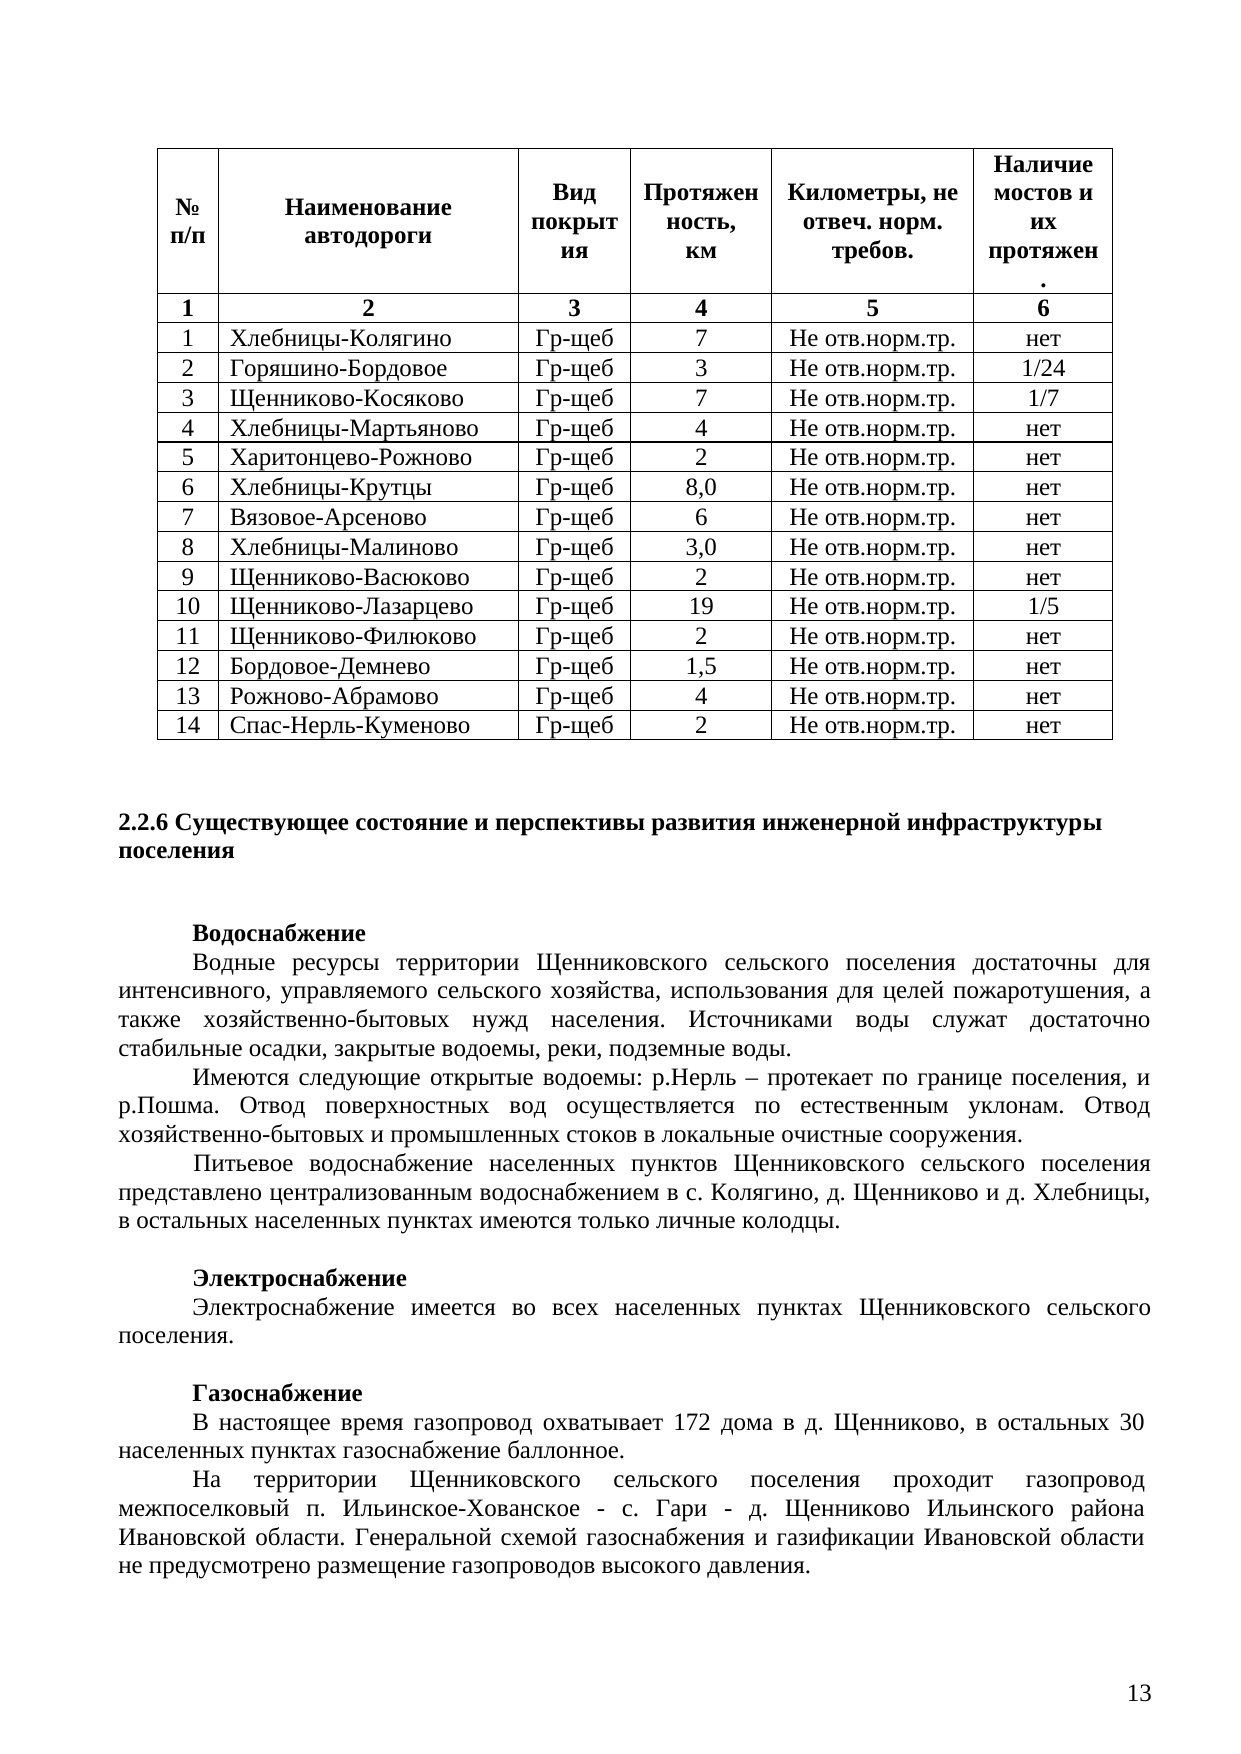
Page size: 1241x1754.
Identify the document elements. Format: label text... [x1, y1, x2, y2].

table_cell Харитонцево-Рожново [219, 443, 518, 471]
table_cell 1/5 [974, 591, 1112, 620]
table_cell 14 [158, 711, 218, 739]
table_cell Не отв.норм.тр. [772, 591, 973, 620]
table_cell 1,5 [631, 651, 771, 680]
table_cell Не отв.норм.тр. [772, 532, 973, 561]
table_cell 7 [631, 383, 771, 412]
table_cell 4 [158, 413, 218, 441]
table_cell Гр-щеб [519, 591, 630, 620]
table_cell нет [974, 472, 1112, 501]
table_cell Гр-щеб [519, 621, 630, 650]
table_cell 2 [219, 294, 518, 322]
table_cell Гр-щеб [519, 681, 630, 709]
table_header Наименование автодороги [219, 149, 518, 292]
table_cell Не отв.норм.тр. [772, 353, 973, 382]
subtitle 2.2.6 Существующее состояние и перспективы развития инженерной инфраструктуры поселения [118, 807, 1152, 864]
table_cell Не отв.норм.тр. [772, 472, 973, 501]
table_cell Хлебницы-Крутцы [219, 472, 518, 501]
table_cell Гр-щеб [519, 472, 630, 501]
table_cell Не отв.норм.тр. [772, 413, 973, 441]
table_cell 4 [631, 294, 771, 322]
table_cell Гр-щеб [519, 532, 630, 561]
table_cell 8,0 [631, 472, 771, 501]
table_cell 2 [631, 621, 771, 650]
table_cell Гр-щеб [519, 323, 630, 352]
table_cell 13 [158, 681, 218, 709]
table_cell Гр-щеб [519, 562, 630, 590]
table_cell 3 [631, 353, 771, 382]
table_cell Щенниково-Лазарцево [219, 591, 518, 620]
table_cell Спас-Нерль-Куменово [219, 711, 518, 739]
table_cell 4 [631, 681, 771, 709]
table_cell Гр-щеб [519, 443, 630, 471]
table_cell Щенниково-Васюково [219, 562, 518, 590]
table_cell 5 [158, 443, 218, 471]
table_cell Не отв.норм.тр. [772, 651, 973, 680]
text На территории Щенниковского сельского поселения проходит газопровод межпоселковый п. Ильинское-Хованское - с. Гари - д. Щенниково Ильинского района Ивановской области. Генеральной схемой газоснабжения и газификации Ивановской области не предусмотрено размещение газопроводов высокого давления. [118, 1464, 1146, 1579]
table_cell 7 [158, 502, 218, 531]
table_cell Гр-щеб [519, 353, 630, 382]
text Газоснабжение [118, 1378, 1146, 1407]
table_header Километры, не отвеч. норм. требов. [772, 149, 973, 292]
table_header Наличие мостов и их протяжен. [974, 149, 1112, 292]
table_cell Не отв.норм.тр. [772, 681, 973, 709]
table_cell нет [974, 413, 1112, 441]
text В настоящее время газопровод охватывает 172 дома в д. Щенниково, в остальных 30 населенных пунктах газоснабжение баллонное. [118, 1407, 1146, 1464]
table_cell Бордовое-Демнево [219, 651, 518, 680]
table_cell 4 [631, 413, 771, 441]
table_cell 10 [158, 591, 218, 620]
table_cell Хлебницы-Мартьяново [219, 413, 518, 441]
text Электроснабжение [118, 1263, 1146, 1292]
table_header Протяженность, км [631, 149, 771, 292]
table_cell нет [974, 711, 1112, 739]
table_cell 12 [158, 651, 218, 680]
table_header № п/п [158, 149, 218, 292]
table_cell 2 [158, 353, 218, 382]
table_cell Не отв.норм.тр. [772, 443, 973, 471]
table_cell Щенниково-Филюково [219, 621, 518, 650]
table_cell 3 [519, 294, 630, 322]
table_cell 2 [631, 711, 771, 739]
table_cell Не отв.норм.тр. [772, 323, 973, 352]
table_cell Рожново-Абрамово [219, 681, 518, 709]
table_cell нет [974, 562, 1112, 590]
text Питьевое водоснабжение населенных пунктов Щенниковского сельского поселения представлено централизованным водоснабжением в с. Колягино, д. Щенниково и д. Хлебницы, в остальных населенных пунктах имеются только личные колодцы. [118, 1148, 1152, 1234]
table_cell Гр-щеб [519, 413, 630, 441]
table_cell Гр-щеб [519, 711, 630, 739]
table_cell 3 [158, 383, 218, 412]
table_cell нет [974, 532, 1112, 561]
table_cell Вязовое-Арсеново [219, 502, 518, 531]
table_cell 1 [158, 294, 218, 322]
table_cell 11 [158, 621, 218, 650]
text Водные ресурсы территории Щенниковского сельского поселения достаточны для интенсивного, управляемого сельского хозяйства, использования для целей пожаротушения, а также хозяйственно-бытовых нужд населения. Источниками воды служат достаточно стабильные осадки, закрытые водоемы, реки, подземные воды. [118, 947, 1152, 1062]
table_cell 6 [158, 472, 218, 501]
table_cell Щенниково-Косяково [219, 383, 518, 412]
table_cell 5 [772, 294, 973, 322]
table_cell Гр-щеб [519, 651, 630, 680]
table_cell 6 [974, 294, 1112, 322]
table_cell Гр-щеб [519, 502, 630, 531]
table_cell нет [974, 502, 1112, 531]
table_cell 9 [158, 562, 218, 590]
table_cell 8 [158, 532, 218, 561]
table_cell нет [974, 681, 1112, 709]
table_cell Гр-щеб [519, 383, 630, 412]
table_cell 1 [158, 323, 218, 352]
table_cell 6 [631, 502, 771, 531]
table_cell 2 [631, 562, 771, 590]
table_cell 1/24 [974, 353, 1112, 382]
table_cell Не отв.норм.тр. [772, 621, 973, 650]
table_cell нет [974, 621, 1112, 650]
table_cell Горяшино-Бордовое [219, 353, 518, 382]
text Имеются следующие открытые водоемы: р.Нерль – протекает по границе поселения, и р.Пошма. Отвод поверхностных вод осуществляется по естественным уклонам. Отвод хозяйственно-бытовых и промышленных стоков в локальные очистные сооружения. [118, 1062, 1152, 1148]
table_cell 19 [631, 591, 771, 620]
table_cell Не отв.норм.тр. [772, 383, 973, 412]
table_cell Хлебницы-Малиново [219, 532, 518, 561]
text Электроснабжение имеется во всех населенных пунктах Щенниковского сельского поселения. [118, 1292, 1152, 1349]
table_cell 7 [631, 323, 771, 352]
table_cell Не отв.норм.тр. [772, 562, 973, 590]
table_cell Не отв.норм.тр. [772, 711, 973, 739]
table_header Вид покрытия [519, 149, 630, 292]
text Водоснабжение [118, 918, 1146, 947]
table_cell 1/7 [974, 383, 1112, 412]
table_cell нет [974, 651, 1112, 680]
table_cell нет [974, 443, 1112, 471]
table_cell Не отв.норм.тр. [772, 502, 973, 531]
table_cell 2 [631, 443, 771, 471]
table_cell Хлебницы-Колягино [219, 323, 518, 352]
table_cell 3,0 [631, 532, 771, 561]
table_cell нет [974, 323, 1112, 352]
